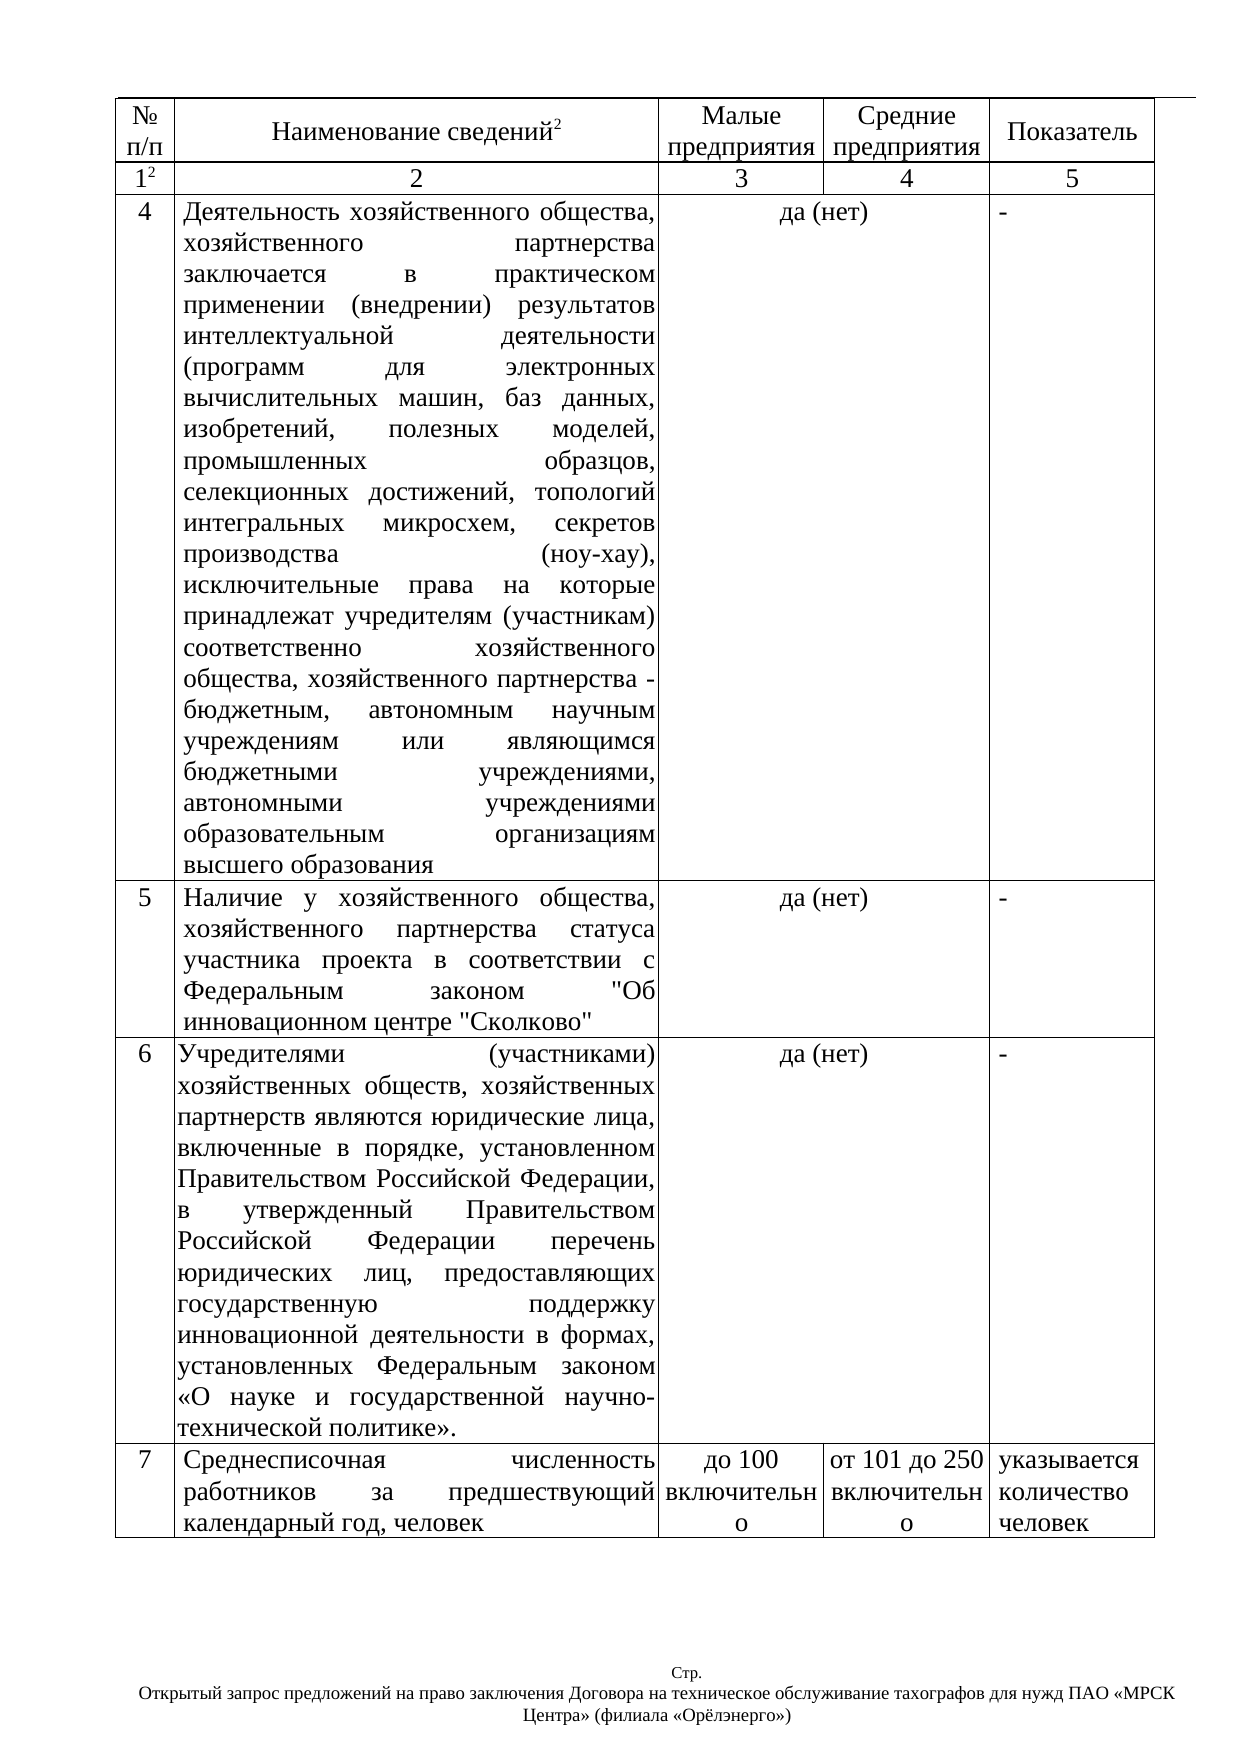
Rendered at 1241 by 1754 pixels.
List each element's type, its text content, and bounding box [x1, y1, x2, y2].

table_cell - [990, 881, 1154, 1037]
table_header Показатель [990, 99, 1154, 161]
table_cell 3 [659, 163, 823, 193]
table_cell 12 [116, 163, 174, 193]
table_cell 7 [116, 1444, 174, 1537]
table_header Малые предприятия [659, 99, 823, 161]
table_header № п/п [116, 99, 174, 161]
table_cell до 100 включительно [659, 1444, 823, 1537]
table_cell да (нет) [659, 1038, 989, 1442]
table_cell да (нет) [659, 195, 989, 880]
table_cell да (нет) [659, 881, 989, 1037]
table_cell 5 [990, 163, 1154, 193]
table_cell Наличие у хозяйственного общества, хозяйственного партнерства статуса участника проекта в соответствии с Федеральным законом "Об инновационном центре "Сколково" [175, 881, 658, 1037]
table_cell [175, 1444, 658, 1537]
table_cell Деятельность хозяйственного общества, хозяйственного партнерства заключается в практическом применении (внедрении) результатов интеллектуальной деятельности (программ для электронных вычислительных машин, баз данных, изобретений, полезных моделей, промышленных образцов, селекционных достижений, топологий интегральных микросхем, секретов производства (ноу-хау), исключительные права на которые принадлежат учредителям (участникам) соответственно хозяйственного общества, хозяйственного партнерства - бюджетным, автономным научным учреждениям или являющимся бюджетными учреждениями, автономными учреждениями образовательным организациям высшего образования [175, 195, 658, 880]
table_cell - [990, 195, 1154, 880]
table_cell 6 [116, 1038, 174, 1442]
table_cell 5 [116, 881, 174, 1037]
table_cell 2 [175, 163, 658, 193]
table_header Средние предприятия [824, 99, 989, 161]
table_cell 4 [824, 163, 989, 193]
table_header Наименование сведений2 [175, 99, 658, 161]
table_cell от 101 до 250 включительно [824, 1444, 989, 1537]
table_cell 4 [116, 195, 174, 880]
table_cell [990, 1444, 1154, 1537]
table_cell Учредителями (участниками) хозяйственных обществ, хозяйственных партнерств являются юридические лица, включенные в порядке, установленном Правительством Российской Федерации, в утвержденный Правительством Российской Федерации перечень юридических лиц, предоставляющих государственную поддержку инновационной деятельности в формах, установленных Федеральным законом «О науке и государственной научно-технической политике». [175, 1038, 658, 1442]
table_cell - [990, 1038, 1154, 1442]
